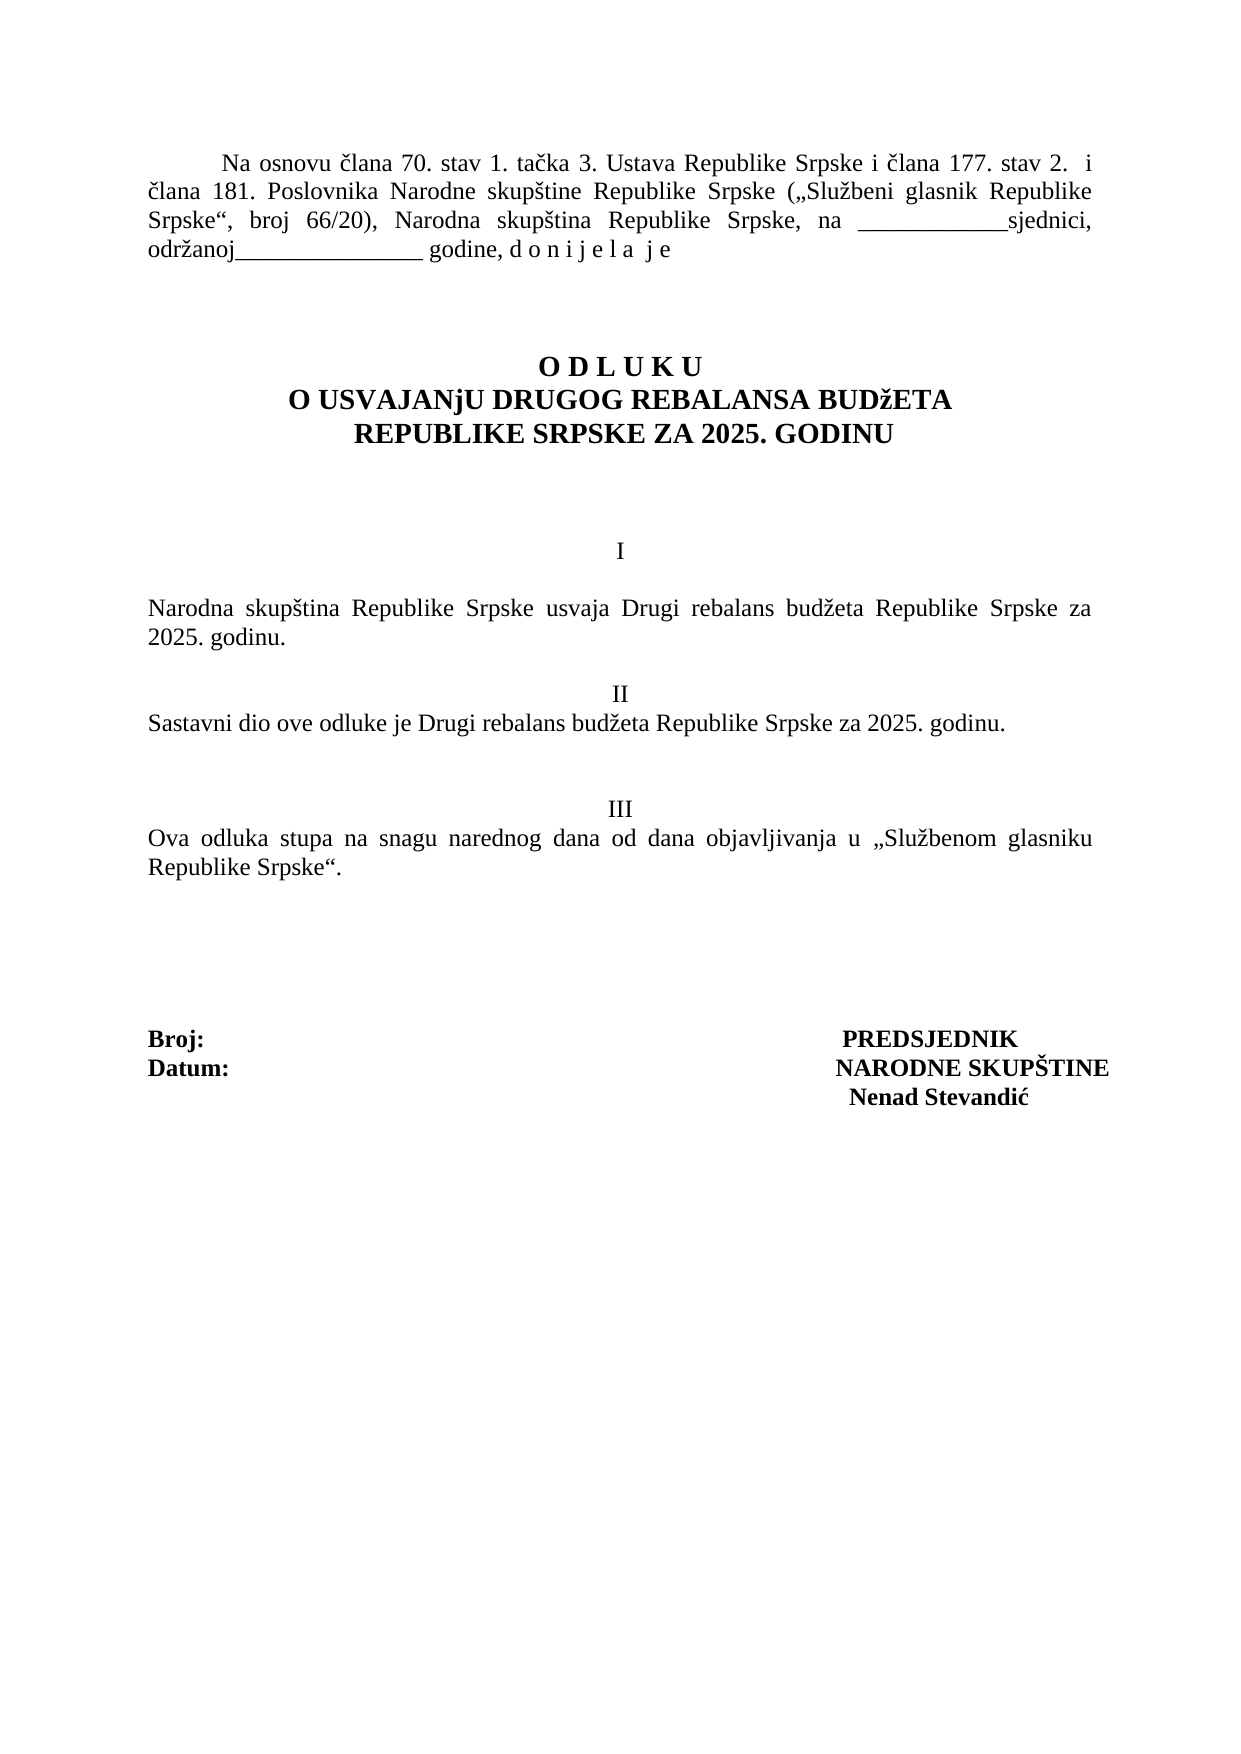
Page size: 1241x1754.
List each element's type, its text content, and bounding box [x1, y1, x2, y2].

text Ova odluka stupa na snagu narednog dana od dana objavljivanja u „Službenom glasniku Republike Srpske“. [148, 823, 1093, 881]
text REPUBLIKE SRPSKE ZA 2025. GODINU [148, 416, 1093, 449]
text O D L U K U [148, 349, 1093, 382]
text O USVAJANjU DRUGOG REBALANSA BUDžETA [148, 382, 1093, 416]
text Sastavni dio ove odluke je Drugi rebalans budžeta Republike Srpske za 2025. godinu. [148, 708, 1093, 737]
text II [148, 679, 1093, 708]
text Datum: NARODNE SKUPŠTINE [148, 1053, 1093, 1082]
text I [148, 536, 1093, 564]
text Nenad Stevandić [148, 1082, 1093, 1111]
text III [148, 794, 1093, 823]
text Narodna skupština Republike Srpske usvaja Drugi rebalans budžeta Republike Srpske za 2025. godinu. [148, 593, 1093, 651]
text Broj: PREDSJEDNIK [148, 1024, 1093, 1053]
text Na osnovu člana 70. stav 1. tačka 3. Ustava Republike Srpske i člana 177. stav 2. i člana 181. Poslovnika Narodne skupštine Republike Srpske („Službeni glasnik Republike Srpske“, broj 66/20), Narodna skupština Republike Srpske, na ____________sjednici, održanoj_______________ godine, d o n i j e l a j e [148, 148, 1093, 263]
